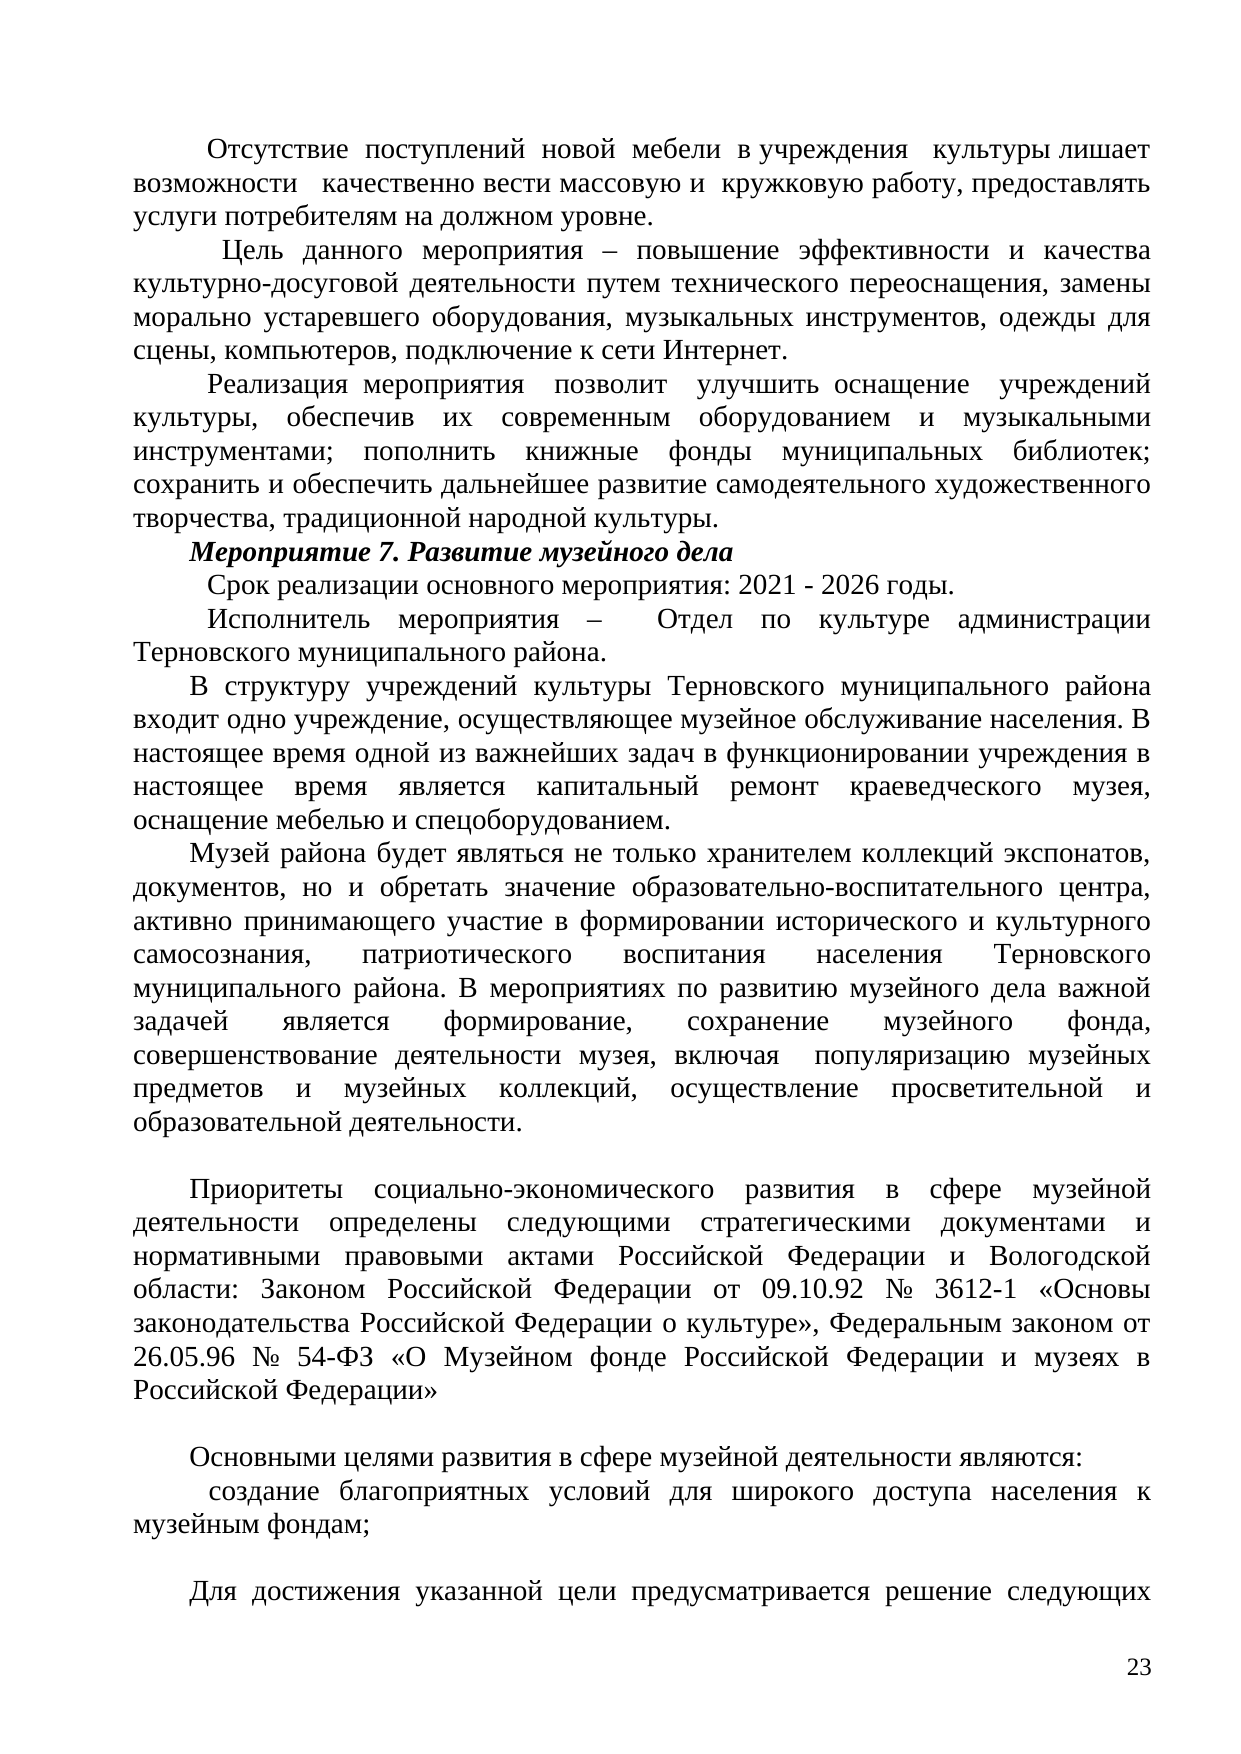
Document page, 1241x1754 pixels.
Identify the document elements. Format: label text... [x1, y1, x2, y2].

text Исполнитель мероприятия – Отдел по культуре администрации Терновского муниципального района. [133, 601, 1152, 668]
text создание благоприятных условий для широкого доступа населения к музейным фондам; [133, 1473, 1152, 1540]
text Приоритеты социально-экономического развития в сфере музейной деятельности определены следующими стратегическими документами и нормативными правовыми актами Российской Федерации и Вологодской области: Законом Российской Федерации от 09.10.92 № 3612-1 «Основы законодательства Российской Федерации о культуре», Федеральным законом от 26.05.96 № 54-ФЗ «О Музейном фонде Российской Федерации и музеях в Российской Федерации» [133, 1171, 1152, 1406]
text Срок реализации основного мероприятия: 2021 - 2026 годы. [133, 567, 1152, 601]
text Реализация мероприятия позволит улучшить оснащение учреждений культуры, обеспечив их современным оборудованием и музыкальными инструментами; пополнить книжные фонды муниципальных библиотек; сохранить и обеспечить дальнейшее развитие самодеятельного художественного творчества, традиционной народной культуры. [133, 366, 1152, 534]
text Основными целями развития в сфере музейной деятельности являются: [133, 1439, 1152, 1473]
text Мероприятие 7. Развитие музейного дела [133, 534, 1152, 567]
text В структуру учреждений культуры Терновского муниципального района входит одно учреждение, осуществляющее музейное обслуживание населения. В настоящее время одной из важнейших задач в функционировании учреждения в настоящее время является капитальный ремонт краеведческого музея, оснащение мебелью и спецоборудованием. [133, 668, 1152, 836]
text Музей района будет являться не только хранителем коллекций экспонатов, документов, но и обретать значение образовательно-воспитательного центра, активно принимающего участие в формировании исторического и культурного самосознания, патриотического воспитания населения Терновского муниципального района. В мероприятиях по развитию музейного дела важной задачей является формирование, сохранение музейного фонда, совершенствование деятельности музея, включая популяризацию музейных предметов и музейных коллекций, осуществление просветительной и образовательной деятельности. [133, 836, 1152, 1137]
text Отсутствие поступлений новой мебели в учреждения культуры лишает возможности качественно вести массовую и кружковую работу, предоставлять услуги потребителям на должном уровне. [133, 131, 1152, 232]
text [133, 1573, 1152, 1607]
text Цель данного мероприятия – повышение эффективности и качества культурно-досуговой деятельности путем технического переоснащения, замены морально устаревшего оборудования, музыкальных инструментов, одежды для сцены, компьютеров, подключение к сети Интернет. [133, 232, 1152, 366]
